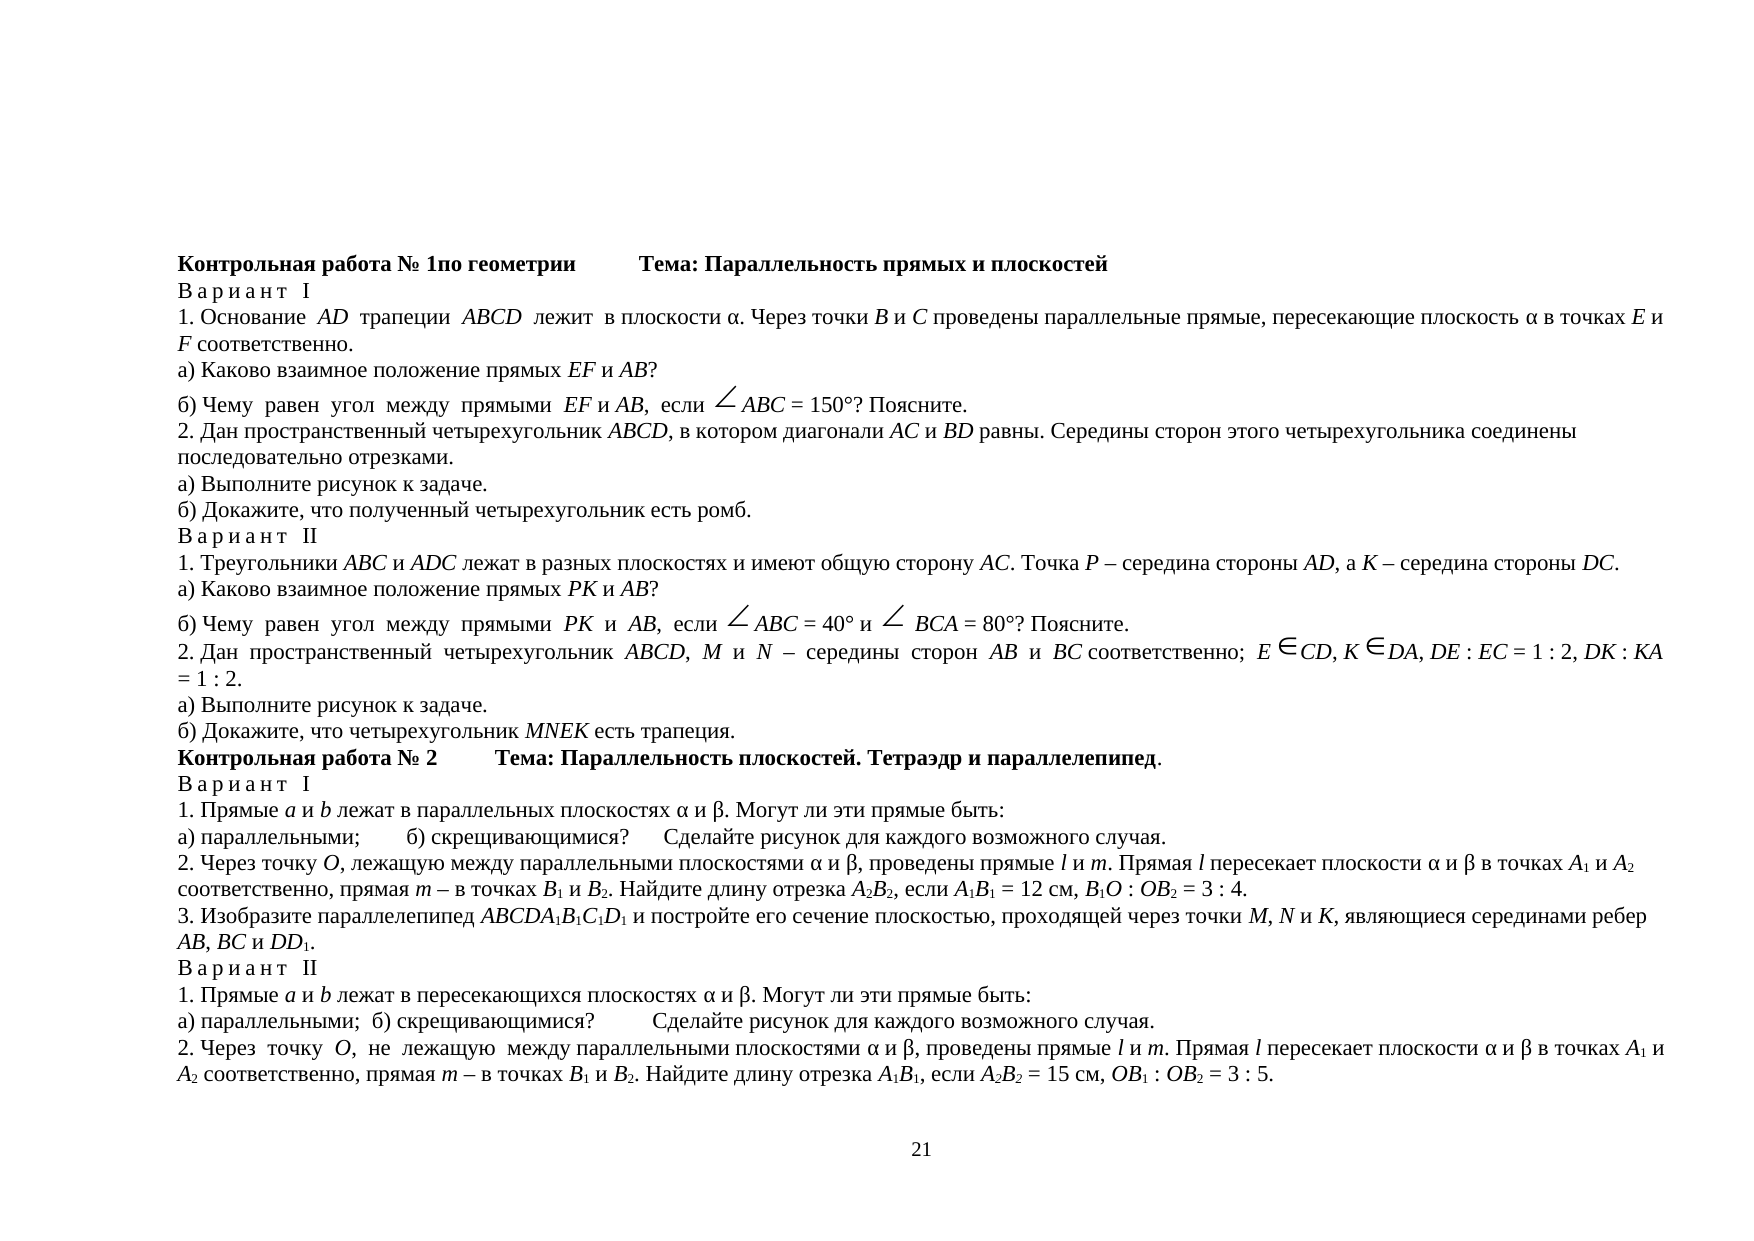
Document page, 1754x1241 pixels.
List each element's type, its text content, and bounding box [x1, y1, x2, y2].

text Контрольная работа № 2 Тема: Параллельность плоскостей. Тетраэдр и параллелепипед. [177, 744, 1665, 770]
text а) параллельными; б) скрещивающимися? Сделайте рисунок для каждого возможного случая. [177, 1007, 1665, 1033]
text 1. Треугольники АВС и АDC лежат в разных плоскостях и имеют общую сторону АС. Точка Р – середина стороны AD, а K – середина стороны DC. [177, 549, 1665, 575]
text а) Выполните рисунок к задаче. [177, 691, 1665, 717]
text Контрольная работа № 1по геометрии Тема: Параллельность прямых и плоскостей [177, 251, 1665, 277]
text 1. Основание AD трапеции ABCD лежит в плоскости α. Через точки В и С проведены параллельные прямые, пересекающие плоскость α в точках Е и F соответственно. [177, 303, 1665, 356]
text б) Докажите, что четырехугольник MNEK есть трапеция. [177, 717, 1665, 744]
text Вариант II [177, 954, 1665, 981]
text Вариант I [177, 277, 1665, 303]
text 2. Через точку О, лежащую между параллельными плоскостями α и β, проведены прямые l и m. Прямая l пересекает плоскости α и β в точках А1 и А2 соответственно, прямая m – в точках В1 и В2. Найдите длину отрезка А2В2, если А1В1 = , В1О : ОВ2 = 3 : 4. [177, 849, 1665, 902]
text 1. Прямые a и b лежат в пересекающихся плоскостях α и β. Могут ли эти прямые быть: [177, 981, 1665, 1007]
text а) Выполните рисунок к задаче. [177, 470, 1665, 496]
text а) параллельными; б) скрещивающимися? Сделайте рисунок для каждого возможного случая. [177, 823, 1665, 849]
text Вариант I [177, 770, 1665, 796]
text а) Каково взаимное положение прямых ЕF и АВ? [177, 356, 1665, 382]
text а) Каково взаимное положение прямых РK и АВ? [177, 575, 1665, 601]
text 2. Через точку О, не лежащую между параллельными плоскостями α и β, проведены прямые l и m. Прямая l пересекает плоскости α и β в точках А1 и А2 соответственно, прямая m – в точках В1 и В2. Найдите длину отрезка А1В1, если А2В2 = , ОВ1 : ОВ2 = 3 : 5. [177, 1033, 1665, 1086]
text 2. Дан пространственный четырехугольник ABCD, в котором диагонали АС и BD равны. Середины сторон этого четырехугольника соединены последовательно отрезками. [177, 417, 1665, 470]
text 2. Дан пространственный четырехугольник АВСD, М и N – середины сторон АВ и ВС соответственно; Е CD, K DA, DE : EC = 1 : 2, DK : KA = 1 : 2. [177, 636, 1665, 691]
text Вариант II [177, 522, 1665, 549]
text 1. Прямые a и b лежат в параллельных плоскостях α и β. Могут ли эти прямые быть: [177, 796, 1665, 823]
text б) Докажите, что полученный четырехугольник есть ромб. [177, 496, 1665, 522]
text б) Чему равен угол между прямыми РK и АВ, если АВС = 40° и ВСА = 80°? Поясните. [177, 601, 1665, 636]
text 3. Изобразите параллелепипед ABCDA1B1C1D1 и постройте его сечение плоскостью, проходящей через точки M, N и K, являющиеся серединами ребер АВ, ВС и DD1. [177, 902, 1665, 954]
text б) Чему равен угол между прямыми ЕF и АВ, если АВС = 150°? Поясните. [177, 382, 1665, 417]
